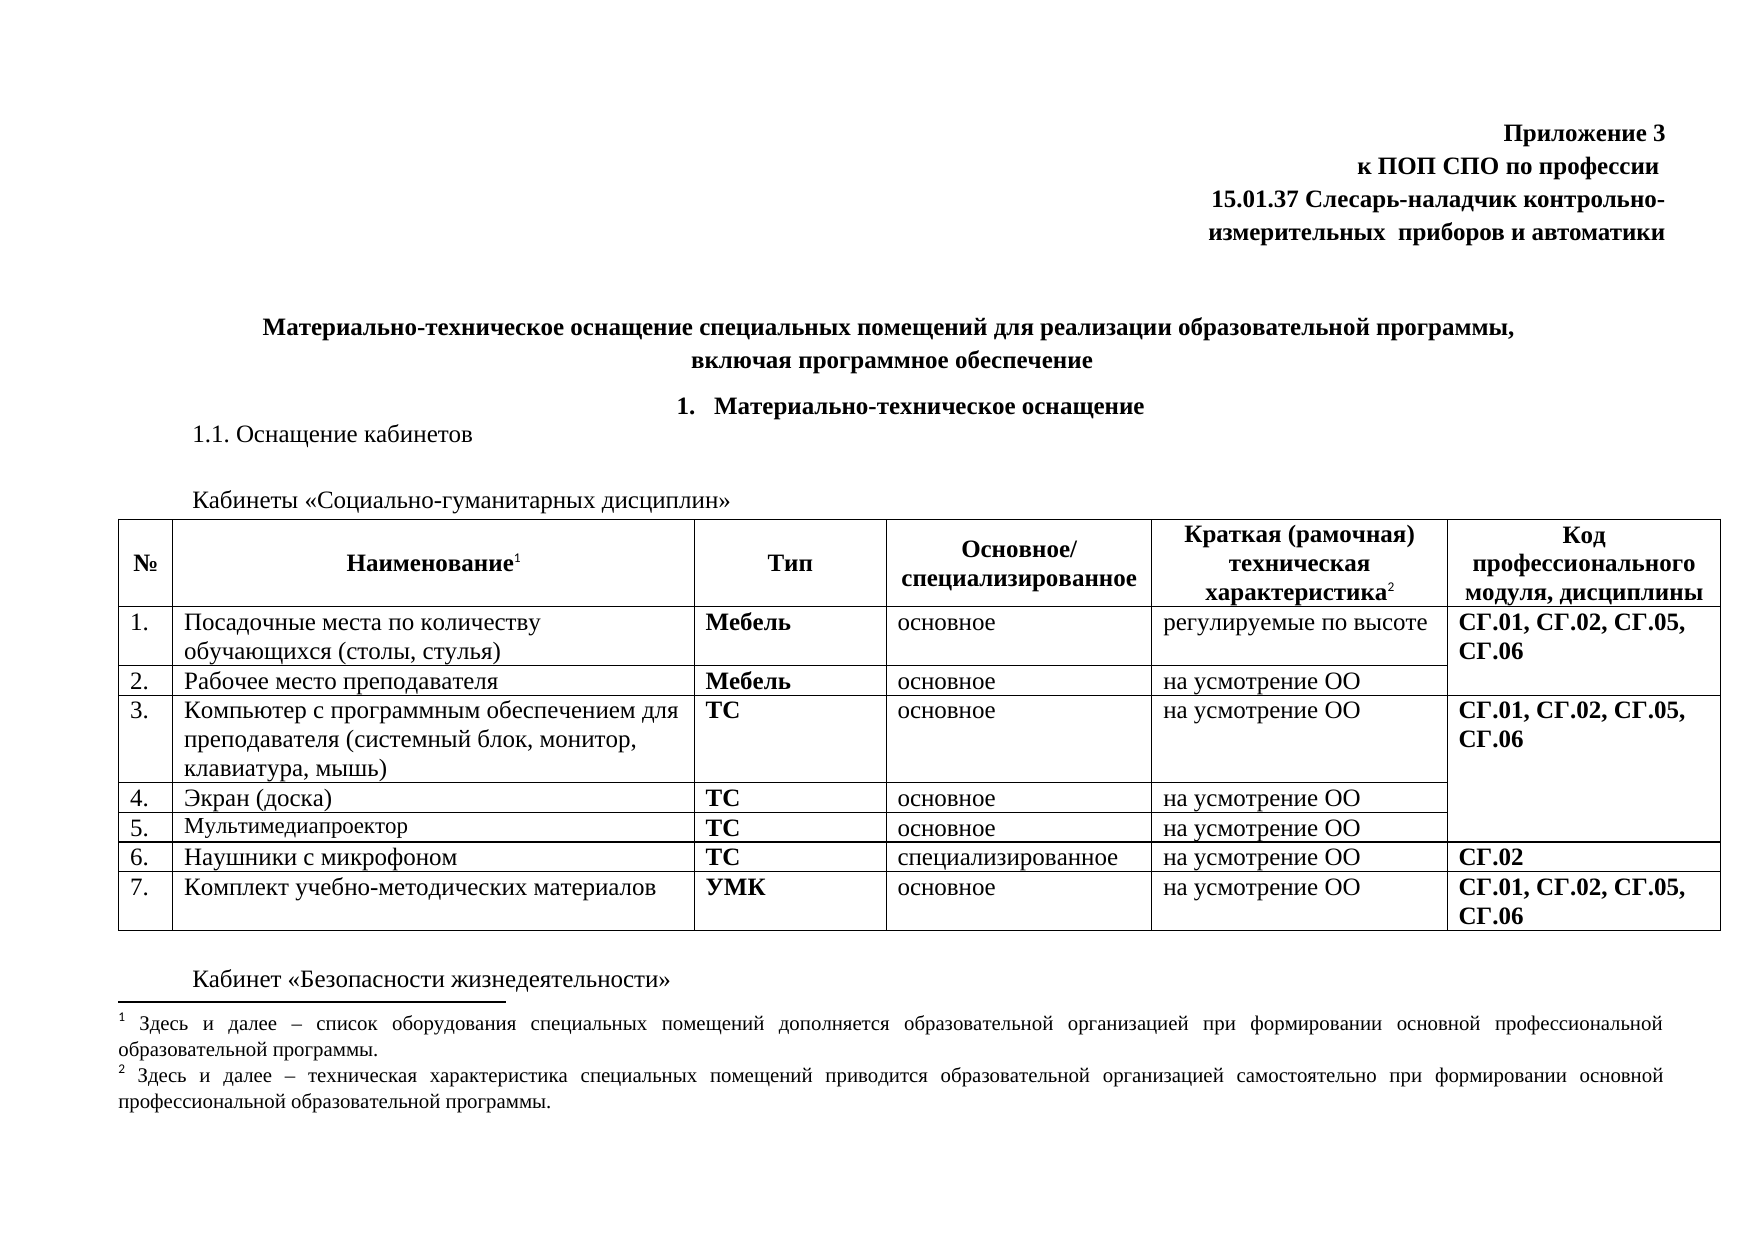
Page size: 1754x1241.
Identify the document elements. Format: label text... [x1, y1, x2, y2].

table_cell СГ.01, СГ.02, СГ.05, СГ.06 [1448, 607, 1720, 694]
table_cell 7. [119, 872, 172, 930]
table_cell Рабочее место преподавателя [173, 666, 694, 694]
table_cell на усмотрение ОО [1152, 843, 1447, 871]
table_cell 6. [119, 843, 172, 871]
table_cell 1. [119, 607, 172, 665]
table_cell ТС [695, 783, 886, 812]
table_header Основное/ специализированное [887, 520, 1151, 606]
table_cell Компьютер с программным обеспечением для преподавателя (системный блок, монитор, клавиатура, мышь) [173, 696, 694, 782]
table_header Тип [695, 520, 886, 606]
table_cell ТС [695, 813, 886, 841]
table_cell на усмотрение ОО [1152, 813, 1447, 841]
table_cell основное [887, 666, 1151, 694]
table_cell основное [887, 696, 1151, 782]
table_cell СГ.01, СГ.02, СГ.05, СГ.06 [1448, 872, 1720, 930]
table_cell УМК [695, 872, 886, 930]
table_header Код профессионального модуля, дисциплины [1448, 520, 1720, 606]
table_cell Мультимедиапроектор [173, 813, 694, 841]
text Кабинеты «Социально-гуманитарных дисциплин» [118, 486, 1665, 514]
table_cell основное [887, 607, 1151, 665]
table_cell 2. [119, 666, 172, 694]
table_cell ТС [695, 696, 886, 782]
table_cell Экран (доска) [173, 783, 694, 812]
table_cell ТС [695, 843, 886, 871]
table_cell Комплект учебно-методических материалов [173, 872, 694, 930]
text 1.1. Оснащение кабинетов [118, 419, 1665, 448]
table_cell основное [887, 813, 1151, 841]
table_header Краткая (рамочная) техническая характеристика [1152, 520, 1447, 606]
table_cell на усмотрение ОО [1152, 872, 1447, 930]
table_cell 3. [119, 696, 172, 782]
table_cell СГ.02 [1448, 843, 1720, 871]
table_cell на усмотрение ОО [1152, 696, 1447, 782]
table_cell Мебель [695, 607, 886, 665]
table_cell Мебель [695, 666, 886, 694]
text Материально-техническое оснащение специальных помещений для реализации образовательной программы, включая программное обеспечение [118, 312, 1665, 374]
table_cell на усмотрение ОО [1152, 783, 1447, 812]
table_header № [119, 520, 172, 606]
text Кабинет «Безопасности жизнедеятельности» [192, 964, 1665, 992]
list Материально-техническое оснащение [156, 391, 1665, 419]
text измерительных приборов и автоматики [118, 217, 1665, 246]
table_cell на усмотрение ОО [1152, 666, 1447, 694]
table_cell регулируемые по высоте [1152, 607, 1447, 665]
table_cell основное [887, 783, 1151, 812]
table_cell Посадочные места по количеству обучающихся (столы, стулья) [173, 607, 694, 665]
text Приложение 3 к ПОП СПО по профессии 15.01.37 Слесарь-наладчик контрольно- [118, 118, 1665, 213]
table_cell 4. [119, 783, 172, 812]
table_cell основное [887, 872, 1151, 930]
table_header Наименование [173, 520, 694, 606]
table_cell Наушники с микрофоном [173, 843, 694, 871]
table_cell специализированное [887, 843, 1151, 871]
table_cell 5. [119, 813, 172, 841]
table_cell СГ.01, СГ.02, СГ.05, СГ.06 [1448, 696, 1720, 841]
